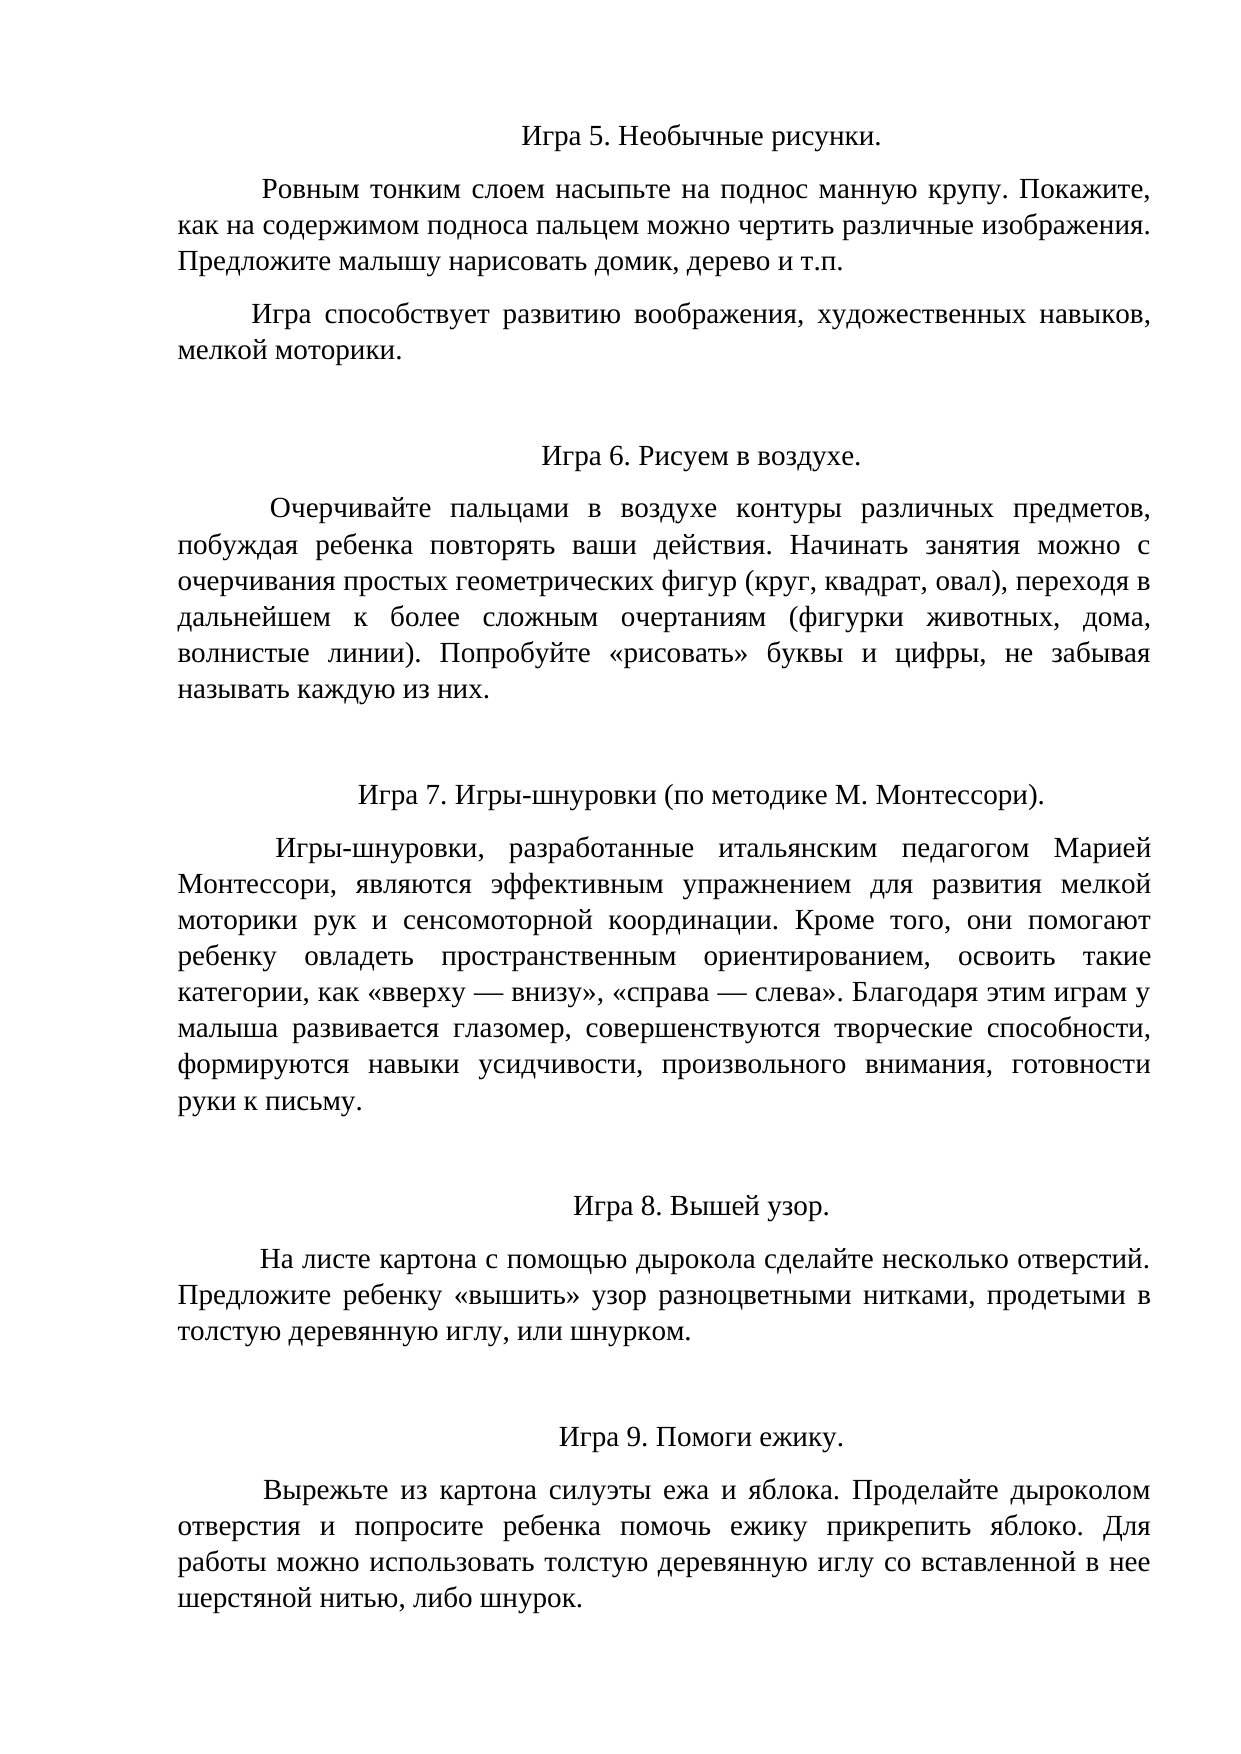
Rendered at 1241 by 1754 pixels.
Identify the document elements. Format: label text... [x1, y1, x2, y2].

text Игры-шнуровки, разработанные итальянским педагогом Марией Монтессори, являются эффективным упражнением для развития мелкой моторики рук и сенсомоторной координации. Кроме того, они помогают ребенку овладеть пространственным ориентированием, освоить такие категории, как «вверху — внизу», «справа — слева». Благодаря этим играм у малыша развивается глазомер, совершенствуются творческие способности, формируются навыки усидчивости, произвольного внимания, готовности руки к письму. [177, 830, 1152, 1116]
text Игра 6. Рисуем в воздухе. [177, 438, 1152, 471]
text Игра способствует развитию воображения, художественных навыков, мелкой моторики. [177, 296, 1152, 366]
text Очерчивайте пальцами в воздухе контуры различных предметов, побуждая ребенка повторять ваши действия. Начинать занятия можно с очерчивания простых геометрических фигур (круг, квадрат, овал), переходя в дальнейшем к более сложным очертаниям (фигурки животных, дома, волнистые линии). Попробуйте «рисовать» буквы и цифры, не забывая называть каждую из них. [177, 491, 1152, 705]
text Игра 7. Игры-шнуровки (по методике М. Монтессори). [177, 777, 1152, 811]
text Игра 8. Вышей узор. [177, 1188, 1152, 1222]
text Вырежьте из картона силуэты ежа и яблока. Проделайте дыроколом отверстия и попросите ребенка помочь ежику прикрепить яблоко. Для работы можно использовать толстую деревянную иглу со вставленной в нее шерстяной нитью, либо шнурок. [177, 1472, 1152, 1614]
text Ровным тонким слоем насыпьте на поднос манную крупу. Покажите, как на содержимом подноса пальцем можно чертить различные изображения. Предложите малышу нарисовать домик, дерево и т.п. [177, 171, 1152, 277]
text Игра 5. Необычные рисунки. [177, 118, 1152, 152]
text Игра 9. Помоги ежику. [177, 1419, 1152, 1453]
text На листе картона с помощью дырокола сделайте несколько отверстий. Предложите ребенку «вышить» узор разноцветными нитками, продетыми в толстую деревянную иглу, или шнурком. [177, 1241, 1152, 1347]
